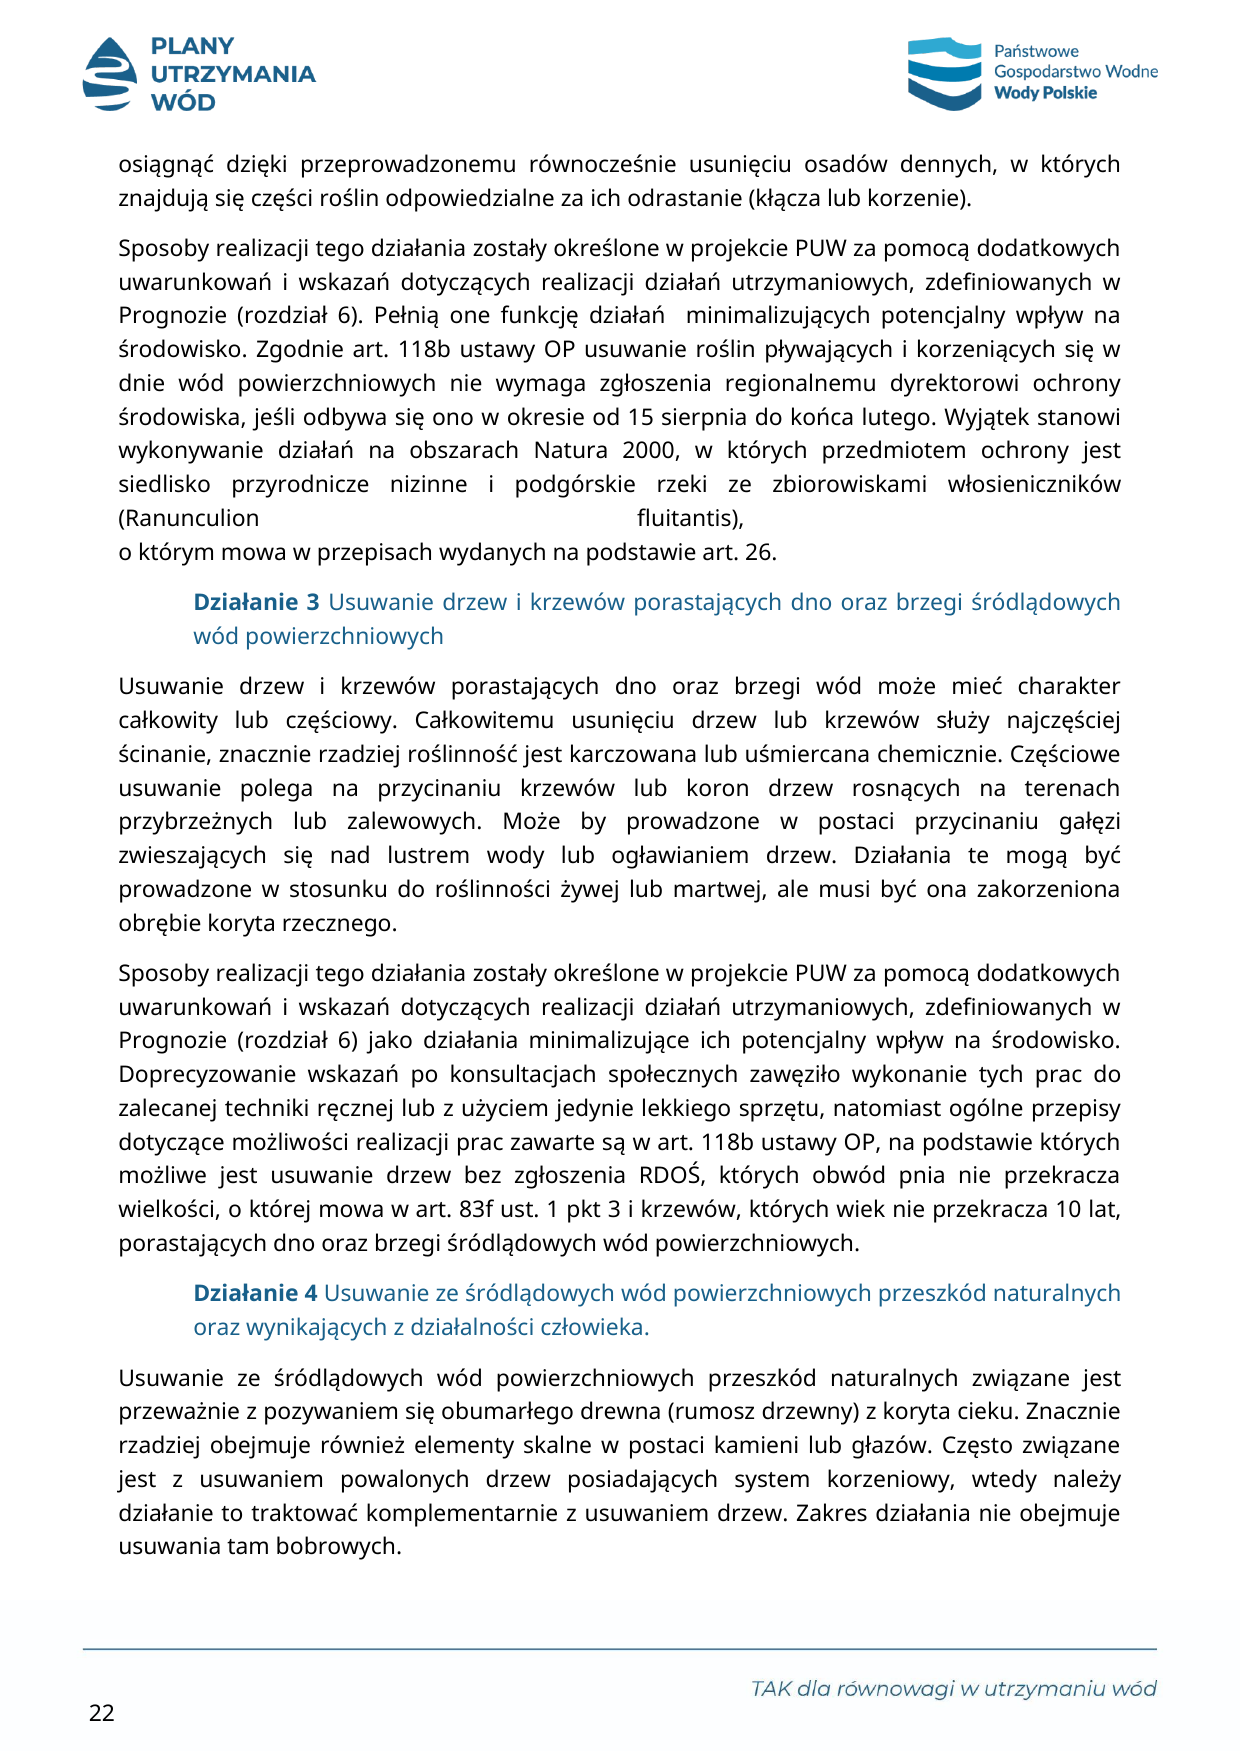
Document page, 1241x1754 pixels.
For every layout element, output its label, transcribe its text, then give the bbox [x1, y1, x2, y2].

text Usuwanie ze śródlądowych wód powierzchniowych przeszkód naturalnych związane jest przeważnie z pozywaniem się obumarłego drewna (rumosz drzewny) z koryta cieku. Znacznie rzadziej obejmuje również elementy skalne w postaci kamieni lub głazów. Często związane jest z usuwaniem powalonych drzew posiadających system korzeniowy, wtedy należy działanie to traktować komplementarnie z usuwaniem drzew. Zakres działania nie obejmuje usuwania tam bobrowych. [118, 1361, 1122, 1561]
text Usuwanie drzew i krzewów porastających dno oraz brzegi wód może mieć charakter całkowity lub częściowy. Całkowitemu usunięciu drzew lub krzewów służy najczęściej ścinanie, znacznie rzadziej roślinność jest karczowana lub uśmiercana chemicznie. Częściowe usuwanie polega na przycinaniu krzewów lub koron drzew rosnących na terenach przybrzeżnych lub zalewowych. Może by prowadzone w postaci przycinaniu gałęzi zwieszających się nad lustrem wody lub ogławianiem drzew. Działania te mogą być prowadzone w stosunku do roślinności żywej lub martwej, ale musi być ona zakorzeniona obrębie koryta rzecznego. [118, 670, 1122, 938]
text Sposoby realizacji tego działania zostały określone w projekcie PUW za pomocą dodatkowych uwarunkowań i wskazań dotyczących realizacji działań utrzymaniowych, zdefiniowanych w Prognozie (rozdział 6). Pełnią one funkcję działań minimalizujących potencjalny wpływ na środowisko. Zgodnie art. 118b ustawy OP usuwanie roślin pływających i korzeniących się w dnie wód powierzchniowych nie wymaga zgłoszenia regionalnemu dyrektorowi ochrony środowiska, jeśli odbywa się ono w okresie od 15 sierpnia do końca lutego. Wyjątek stanowi wykonywanie działań na obszarach Natura 2000, w których przedmiotem ochrony jest siedlisko przyrodnicze nizinne i podgórskie rzeki ze zbiorowiskami włosieniczników (Ranunculion fluitantis), o którym mowa w przepisach wydanych na podstawie art. 26. [118, 232, 1122, 567]
picture [0, 1600, 1240, 1751]
picture [0, 0, 1241, 149]
text Działanie 4 Usuwanie ze śródlądowych wód powierzchniowych przeszkód naturalnych oraz wynikających z działalności człowieka. [193, 1277, 1122, 1342]
text Sposoby realizacji tego działania zostały określone w projekcie PUW za pomocą dodatkowych uwarunkowań i wskazań dotyczących realizacji działań utrzymaniowych, zdefiniowanych w Prognozie (rozdział 6) jako działania minimalizujące ich potencjalny wpływ na środowisko. Doprecyzowanie wskazań po konsultacjach społecznych zawęziło wykonanie tych prac do zalecanej techniki ręcznej lub z użyciem jedynie lekkiego sprzętu, natomiast ogólne przepisy dotyczące możliwości realizacji prac zawarte są w art. 118b ustawy OP, na podstawie których możliwe jest usuwanie drzew bez zgłoszenia RDOŚ, których obwód pnia nie przekracza wielkości, o której mowa w art. 83f ust. 1 pkt 3 i krzewów, których wiek nie przekracza 10 lat, porastających dno oraz brzegi śródlądowych wód powierzchniowych. [118, 957, 1122, 1258]
text Działanie 3 Usuwanie drzew i krzewów porastających dno oraz brzegi śródlądowych wód powierzchniowych [193, 586, 1122, 651]
